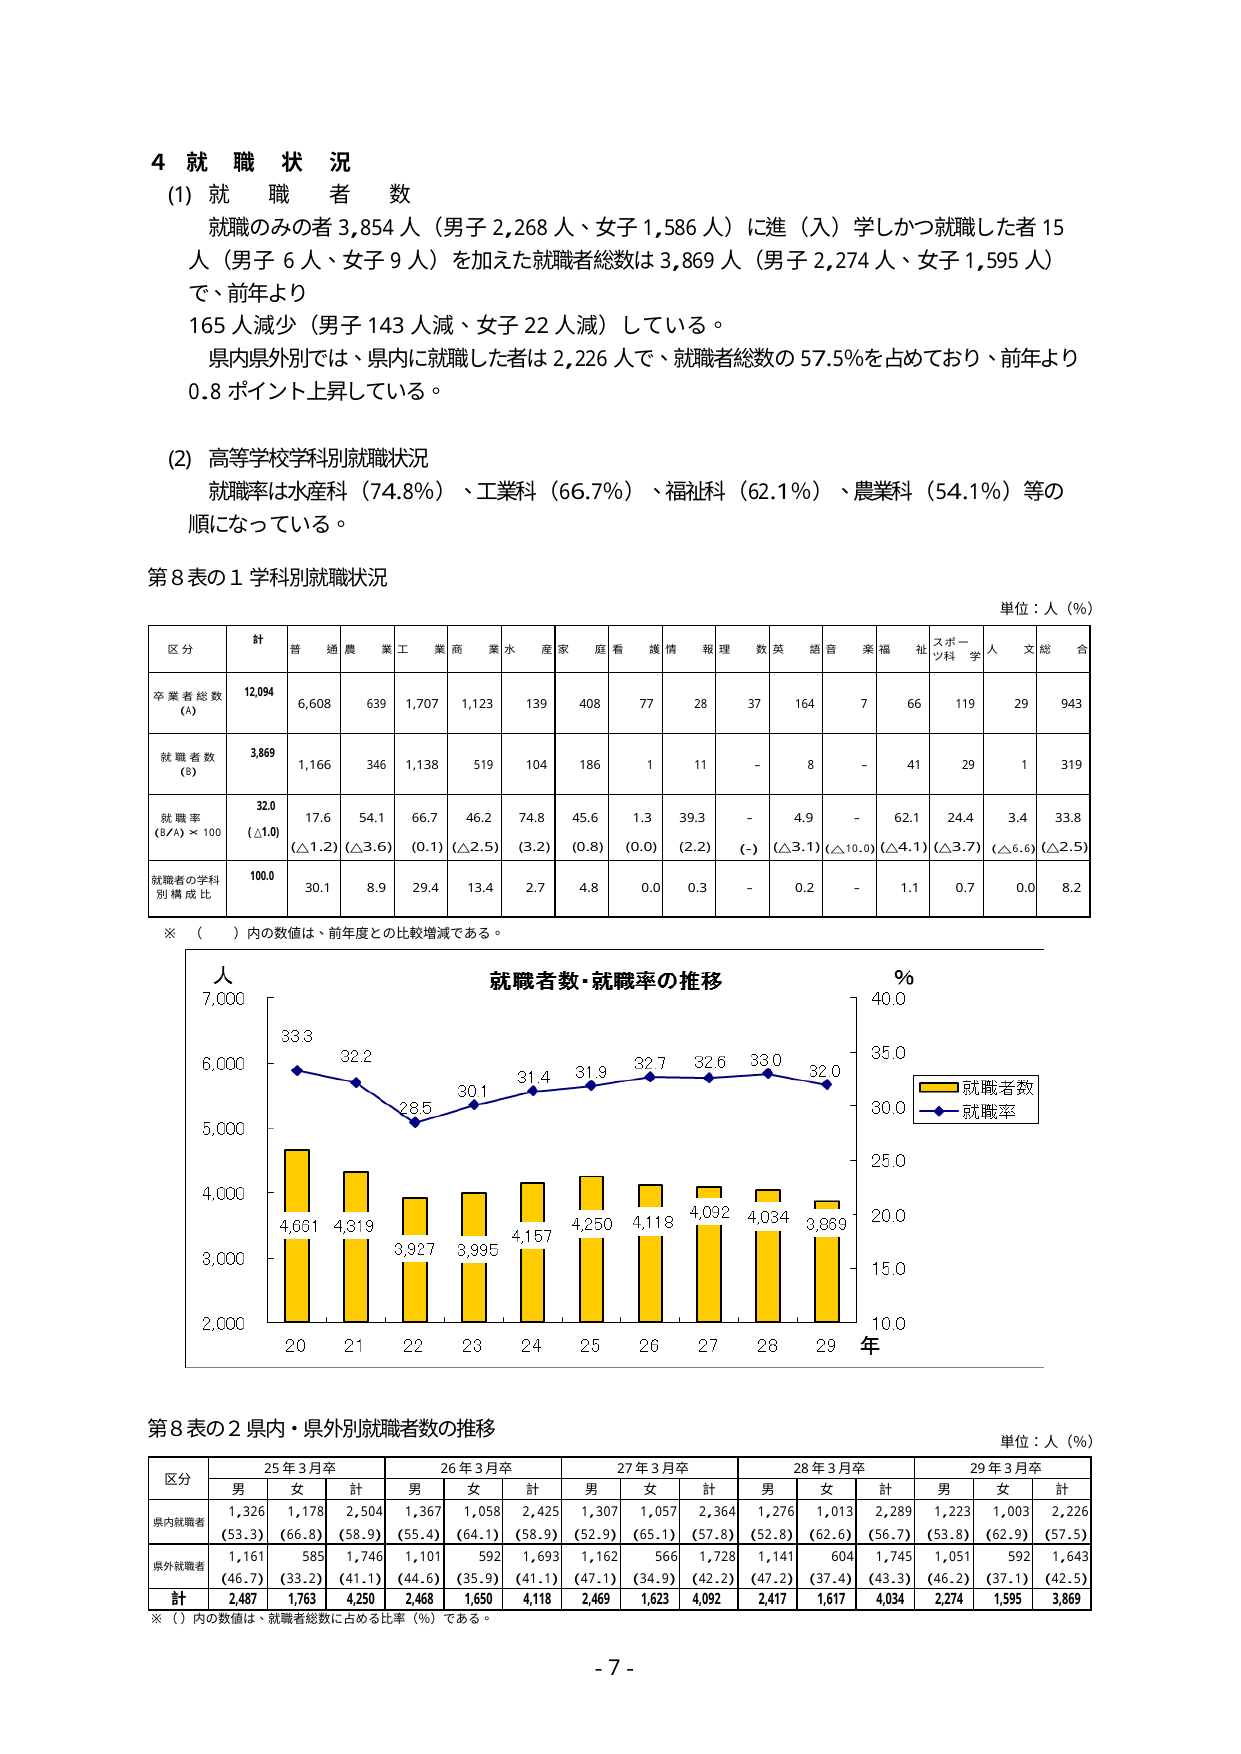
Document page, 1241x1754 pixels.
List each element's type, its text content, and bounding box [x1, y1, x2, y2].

text 165 人減少（男子143 人減、女子22 人減）している。 [188, 311, 1240, 340]
table_cell 408 [556, 673, 608, 733]
table_header 英 語 [770, 626, 822, 672]
table_cell 62.1 (△4.1) [877, 795, 929, 859]
table_cell 12,094 [227, 673, 287, 733]
table_cell 1,162 (47.1) [562, 1545, 620, 1587]
table_cell 1,326 (53.3) [209, 1500, 267, 1543]
table_header スポーツ科 学 [930, 626, 983, 672]
table_cell 1,123 [448, 673, 501, 733]
table_cell 28 [663, 673, 715, 733]
table_cell 2,289 (56.7) [857, 1500, 914, 1543]
table_header 25年3月卒 [209, 1458, 384, 1477]
list 高等学校学科別就職状況 [168, 443, 1240, 472]
table_header 人 文 [984, 626, 1036, 672]
table_header 26年3月卒 [386, 1458, 561, 1477]
table_header 農 業 [341, 626, 394, 672]
table_header 音 楽 [823, 626, 876, 672]
table_cell 2,364 (57.8) [680, 1500, 737, 1543]
table_cell 1,763 [268, 1589, 325, 1609]
table_header 27年3月卒 [562, 1458, 737, 1477]
table_header 計 [227, 626, 287, 672]
table_cell 1,051 (46.2) [915, 1545, 973, 1587]
table_cell 就 職 率 (B/A) × 100 [149, 795, 226, 859]
table_header 情 報 [663, 626, 715, 672]
table_cell 男 [209, 1479, 267, 1499]
table_cell 1,057 (65.1) [621, 1500, 679, 1543]
table_cell 3.4 (△6.6) [984, 795, 1036, 859]
table_cell 8.9 [341, 861, 394, 916]
table_cell 1,101 (44.6) [386, 1545, 443, 1587]
table_cell 186 [556, 734, 608, 794]
table_cell 2,468 [386, 1589, 443, 1609]
table_cell 604 (37.4) [798, 1545, 855, 1587]
table_cell 0.3 [663, 861, 715, 916]
text 第８表の１ 学科別就職状況 [148, 563, 402, 592]
table_header 工 業 [395, 626, 447, 672]
table_cell 0.7 [930, 861, 983, 916]
table_cell 男 [562, 1479, 620, 1499]
table_header 区分 [149, 1458, 208, 1499]
table_cell - (△10.0) [823, 795, 876, 859]
table_cell - [716, 734, 769, 794]
table_cell 519 [448, 734, 501, 794]
table_cell 女 [974, 1479, 1032, 1499]
table_cell 32.0 ( △1.0) [227, 795, 287, 859]
table_cell 54.1 (△3.6) [341, 795, 394, 859]
table_cell 男 [739, 1479, 796, 1499]
table_cell 7 [823, 673, 876, 733]
table_header 普 通 [288, 626, 340, 672]
table_cell 74.8 (3.2) [502, 795, 554, 859]
table_cell 41 [877, 734, 929, 794]
table_cell 2,417 [739, 1589, 796, 1609]
table_cell 11 [663, 734, 715, 794]
table_cell - [823, 734, 876, 794]
table_cell 29 [984, 673, 1036, 733]
table_cell 1 [984, 734, 1036, 794]
table_cell 17.6 (△1.2) [288, 795, 340, 859]
table_cell 8 [770, 734, 822, 794]
table_header 福 祉 [877, 626, 929, 672]
text 県内県外別では、県内に就職した者は2,226 人で、就職者総数の57.5％を占めており、前年より [208, 343, 1240, 373]
table_cell 1,707 [395, 673, 447, 733]
table_cell 1,013 (62.6) [798, 1500, 855, 1543]
table_cell 計 [1033, 1479, 1090, 1499]
table_cell 1,276 (52.8) [739, 1500, 796, 1543]
table_cell 39.3 (2.2) [663, 795, 715, 859]
table_cell 1,728 (42.2) [680, 1545, 737, 1587]
subtitle ４ 就 職 状 況 [148, 144, 1240, 177]
table_cell 3,869 [1033, 1589, 1090, 1609]
table_cell 29.4 [395, 861, 447, 916]
table_cell 計 [857, 1479, 914, 1499]
table_cell 2,274 [915, 1589, 973, 1609]
table_cell 2.7 [502, 861, 554, 916]
table_cell 2,469 [562, 1589, 620, 1609]
table_cell 1,745 (43.3) [857, 1545, 914, 1587]
table_cell 2,226 (57.5) [1033, 1500, 1090, 1543]
table_header 看 護 [609, 626, 662, 672]
table_cell - [716, 861, 769, 916]
table_cell 104 [502, 734, 554, 794]
table_cell 585 (33.2) [268, 1545, 325, 1587]
table_cell 77 [609, 673, 662, 733]
table_cell 1 [609, 734, 662, 794]
table_header 理 数 [716, 626, 769, 672]
table_cell 1,141 (47.2) [739, 1545, 796, 1587]
table_cell 4,034 [857, 1589, 914, 1609]
table_header 商 業 [448, 626, 501, 672]
text 単位：人（％） [999, 599, 1240, 618]
text 0.8 ポイント上昇している。 [188, 376, 1240, 406]
table_cell 卒 業 者 総 数 (A) [149, 673, 226, 733]
table_cell 3,869 [227, 734, 287, 794]
table_header 家 庭 [556, 626, 608, 672]
table_cell 1,307 (52.9) [562, 1500, 620, 1543]
table_cell 4.9 (△3.1) [770, 795, 822, 859]
table_cell 319 [1037, 734, 1089, 794]
table_cell 1,643 (42.5) [1033, 1545, 1090, 1587]
table_cell 66 [877, 673, 929, 733]
table_cell - (-) [716, 795, 769, 859]
table_cell 346 [341, 734, 394, 794]
table_cell 0.0 [984, 861, 1036, 916]
text 単位：人（％） [1000, 1432, 1240, 1452]
table_cell 1,623 [621, 1589, 679, 1609]
table_cell 1,166 [288, 734, 340, 794]
text 就職率は水産科（74.8％）、工業科（66.7％）、福祉科（62.1％）、農業科（54.1％）等の順になっている。 [188, 476, 1075, 538]
table_cell 女 [445, 1479, 502, 1499]
table_cell 1,058 (64.1) [445, 1500, 502, 1543]
table_cell 1,161 (46.7) [209, 1545, 267, 1587]
table_cell 119 [930, 673, 983, 733]
table_cell 66.7 (0.1) [395, 795, 447, 859]
text 第８表の２ 県内・県外別就職者数の推移 [148, 1414, 514, 1442]
table_cell 1,650 [445, 1589, 502, 1609]
table_cell 県内就職者 [149, 1500, 208, 1543]
table_cell 164 [770, 673, 822, 733]
table_cell 639 [341, 673, 394, 733]
table_cell 2,504 (58.9) [327, 1500, 384, 1543]
table_cell 0.0 [609, 861, 662, 916]
table_cell 1,367 (55.4) [386, 1500, 443, 1543]
table_cell 1,617 [798, 1589, 855, 1609]
table_cell 計 [327, 1479, 384, 1499]
table_cell 1,693 (41.1) [503, 1545, 561, 1587]
table_cell 4,118 [503, 1589, 561, 1609]
table_cell 就職者の学科別 構 成 比 [149, 861, 226, 916]
table_cell 1,178 (66.8) [268, 1500, 325, 1543]
table_cell 1,595 [974, 1589, 1032, 1609]
table_cell 4,092 [680, 1589, 737, 1609]
table_cell 2,425 (58.9) [503, 1500, 561, 1543]
picture [185, 949, 1044, 1368]
table_cell 県外就職者 [149, 1545, 208, 1587]
table_cell 女 [621, 1479, 679, 1499]
table_cell 46.2 (△2.5) [448, 795, 501, 859]
text 就職のみの者3,854 人（男子2,268 人、女子1,586 人）に進（入）学しかつ就職した者15 人（男子6 人、女子9 人）を加えた就職者総数は3,869 人（男子2,274 人、女子1,595 人）で、前年より [188, 212, 1076, 308]
table_cell 1,223 (53.8) [915, 1500, 973, 1543]
table_cell 1,746 (41.1) [327, 1545, 384, 1587]
table_cell 30.1 [288, 861, 340, 916]
table_cell 4.8 [556, 861, 608, 916]
table_cell 1,138 [395, 734, 447, 794]
table_cell 4,250 [327, 1589, 384, 1609]
table_cell 13.4 [448, 861, 501, 916]
table_cell 2,487 [209, 1589, 267, 1609]
table_cell 566 (34.9) [621, 1545, 679, 1587]
table_cell 592 (37.1) [974, 1545, 1032, 1587]
table_cell 29 [930, 734, 983, 794]
table_header 総 合 [1037, 626, 1089, 672]
table_cell 943 [1037, 673, 1089, 733]
table_header 水 産 [502, 626, 554, 672]
list 就 職 者 数 [168, 179, 1240, 209]
table_cell 1,003 (62.9) [974, 1500, 1032, 1543]
table_cell 45.6 (0.8) [556, 795, 608, 859]
table_cell 24.4 (△3.7) [930, 795, 983, 859]
text ※ （ ）内の数値は、就職者総数に占める比率（％）である。 [151, 1610, 1240, 1626]
table_cell 男 [915, 1479, 973, 1499]
table_cell 女 [798, 1479, 855, 1499]
table_cell 37 [716, 673, 769, 733]
table_cell 男 [386, 1479, 443, 1499]
table_cell 就 職 者 数 (B) [149, 734, 226, 794]
table_cell 33.8 (△2.5) [1037, 795, 1089, 859]
table_cell 1.1 [877, 861, 929, 916]
table_cell 1.3 (0.0) [609, 795, 662, 859]
table_cell 100.0 [227, 861, 287, 916]
table_header 29年3月卒 [915, 1458, 1090, 1477]
table_header 区 分 [149, 626, 226, 672]
text ※ （ ）内の数値は、前年度との比較増減である。 [164, 924, 1240, 943]
table_cell 0.2 [770, 861, 822, 916]
table_header 28年3月卒 [739, 1458, 914, 1477]
table_cell 592 (35.9) [445, 1545, 502, 1587]
table_cell 139 [502, 673, 554, 733]
table_cell 計 [680, 1479, 737, 1499]
table_cell - [823, 861, 876, 916]
table_cell 6,608 [288, 673, 340, 733]
table_cell 計 [503, 1479, 561, 1499]
table_cell 女 [268, 1479, 325, 1499]
table_cell 8.2 [1037, 861, 1089, 916]
table_cell 計 [149, 1589, 208, 1609]
